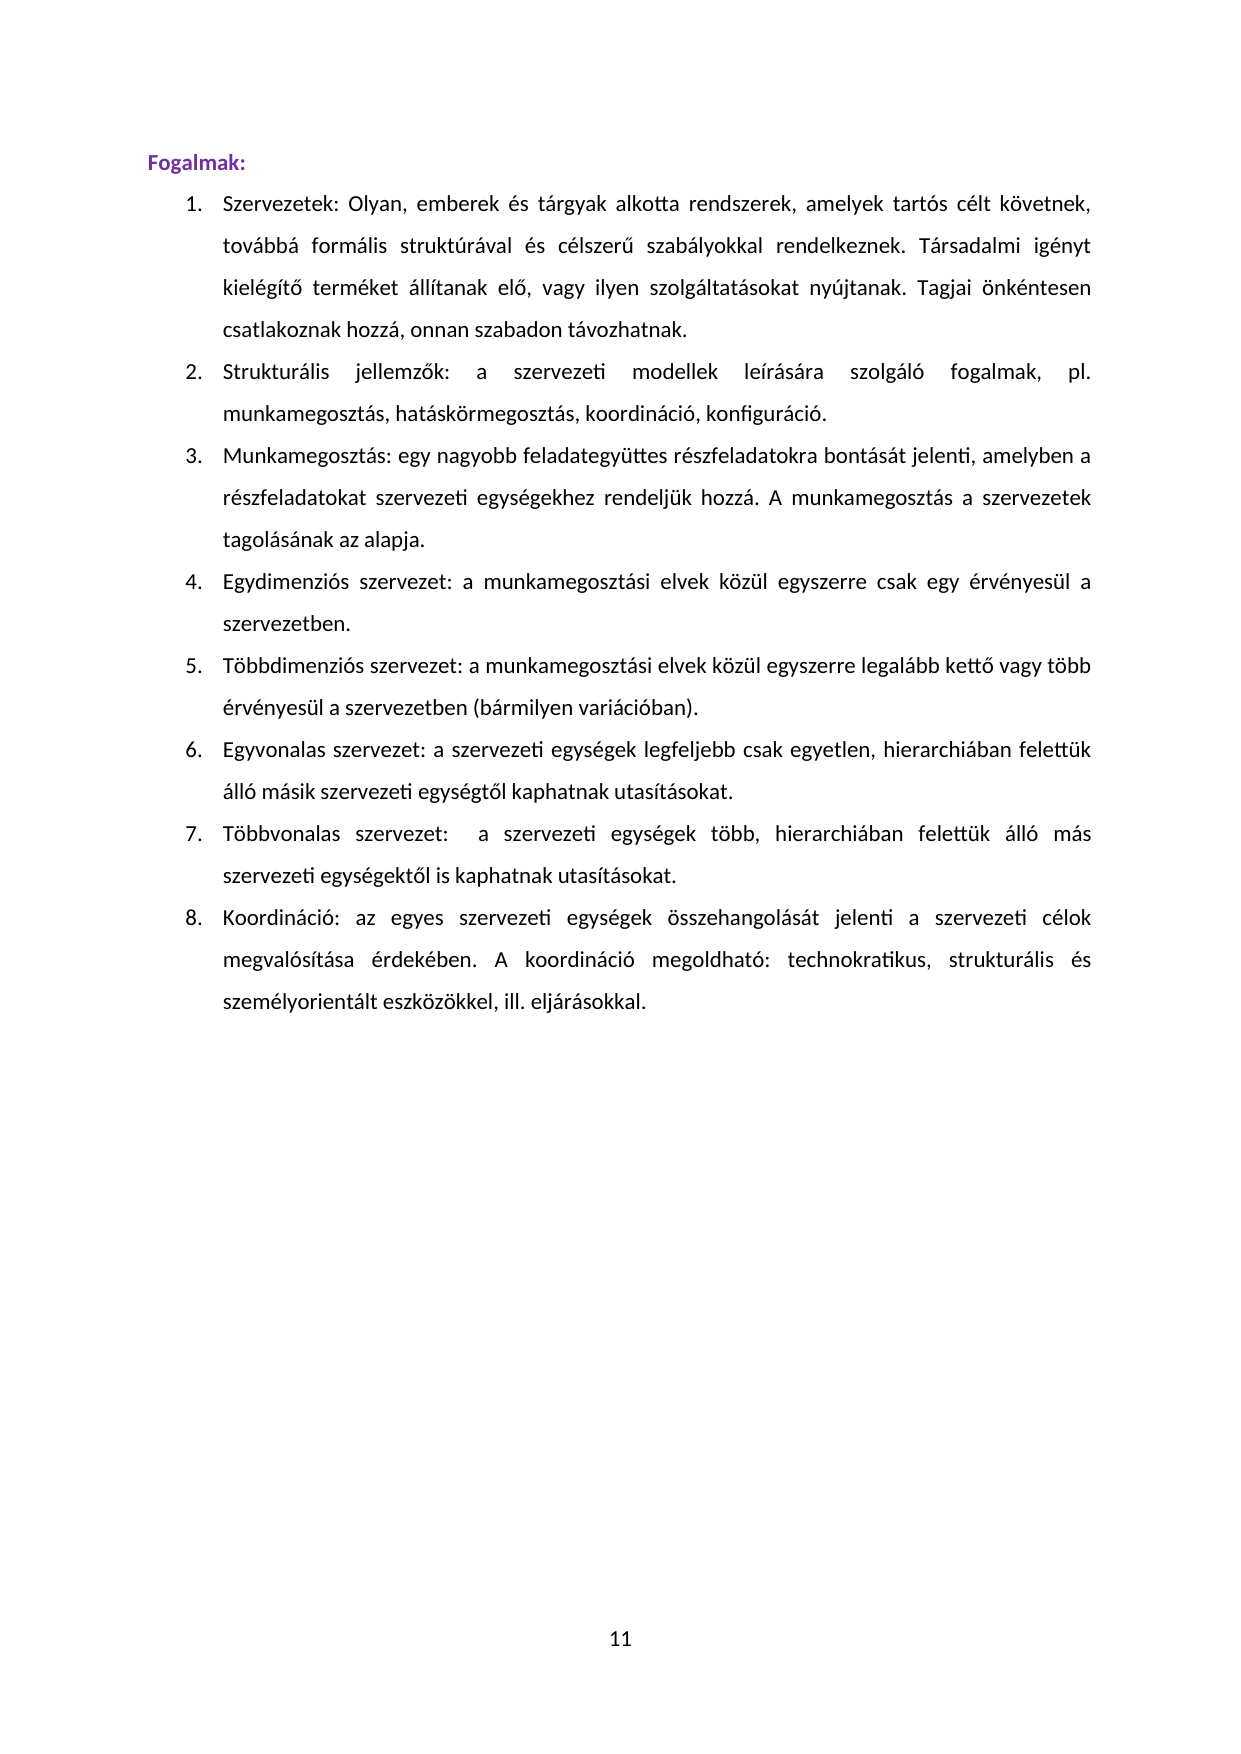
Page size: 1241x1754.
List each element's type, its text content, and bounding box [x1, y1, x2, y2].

list Többdimenziós szervezet: a munkamegosztási elvek közül egyszerre legalább kettő vagy több érvényesül a szervezetben (bármilyen variációban). [185, 651, 1093, 721]
list Többvonalas szervezet: a szervezeti egységek több, hierarchiában felettük álló más szervezeti egységektől is kaphatnak utasításokat. [185, 819, 1093, 889]
list Munkamegosztás: egy nagyobb feladategyüttes részfeladatokra bontását jelenti, amelyben a részfeladatokat szervezeti egységekhez rendeljük hozzá. A munkamegosztás a szervezetek tagolásának az alapja. [185, 441, 1093, 553]
list Koordináció: az egyes szervezeti egységek összehangolását jelenti a szervezeti célok megvalósítása érdekében. A koordináció megoldható: technokratikus, strukturális és személyorientált eszközökkel, ill. eljárásokkal. [185, 903, 1093, 1015]
list Strukturális jellemzők: a szervezeti modellek leírására szolgáló fogalmak, pl. munkamegosztás, hatáskörmegosztás, koordináció, konfiguráció. [185, 357, 1093, 427]
text Fogalmak: [148, 148, 1093, 176]
list Szervezetek: Olyan, emberek és tárgyak alkotta rendszerek, amelyek tartós célt követnek, továbbá formális struktúrával és célszerű szabályokkal rendelkeznek. Társadalmi igényt kielégítő terméket állítanak elő, vagy ilyen szolgáltatásokat nyújtanak. Tagjai önkéntesen csatlakoznak hozzá, onnan szabadon távozhatnak. [185, 189, 1093, 343]
list Egyvonalas szervezet: a szervezeti egységek legfeljebb csak egyetlen, hierarchiában felettük álló másik szervezeti egységtől kaphatnak utasításokat. [185, 735, 1093, 805]
list Egydimenziós szervezet: a munkamegosztási elvek közül egyszerre csak egy érvényesül a szervezetben. [185, 567, 1093, 637]
